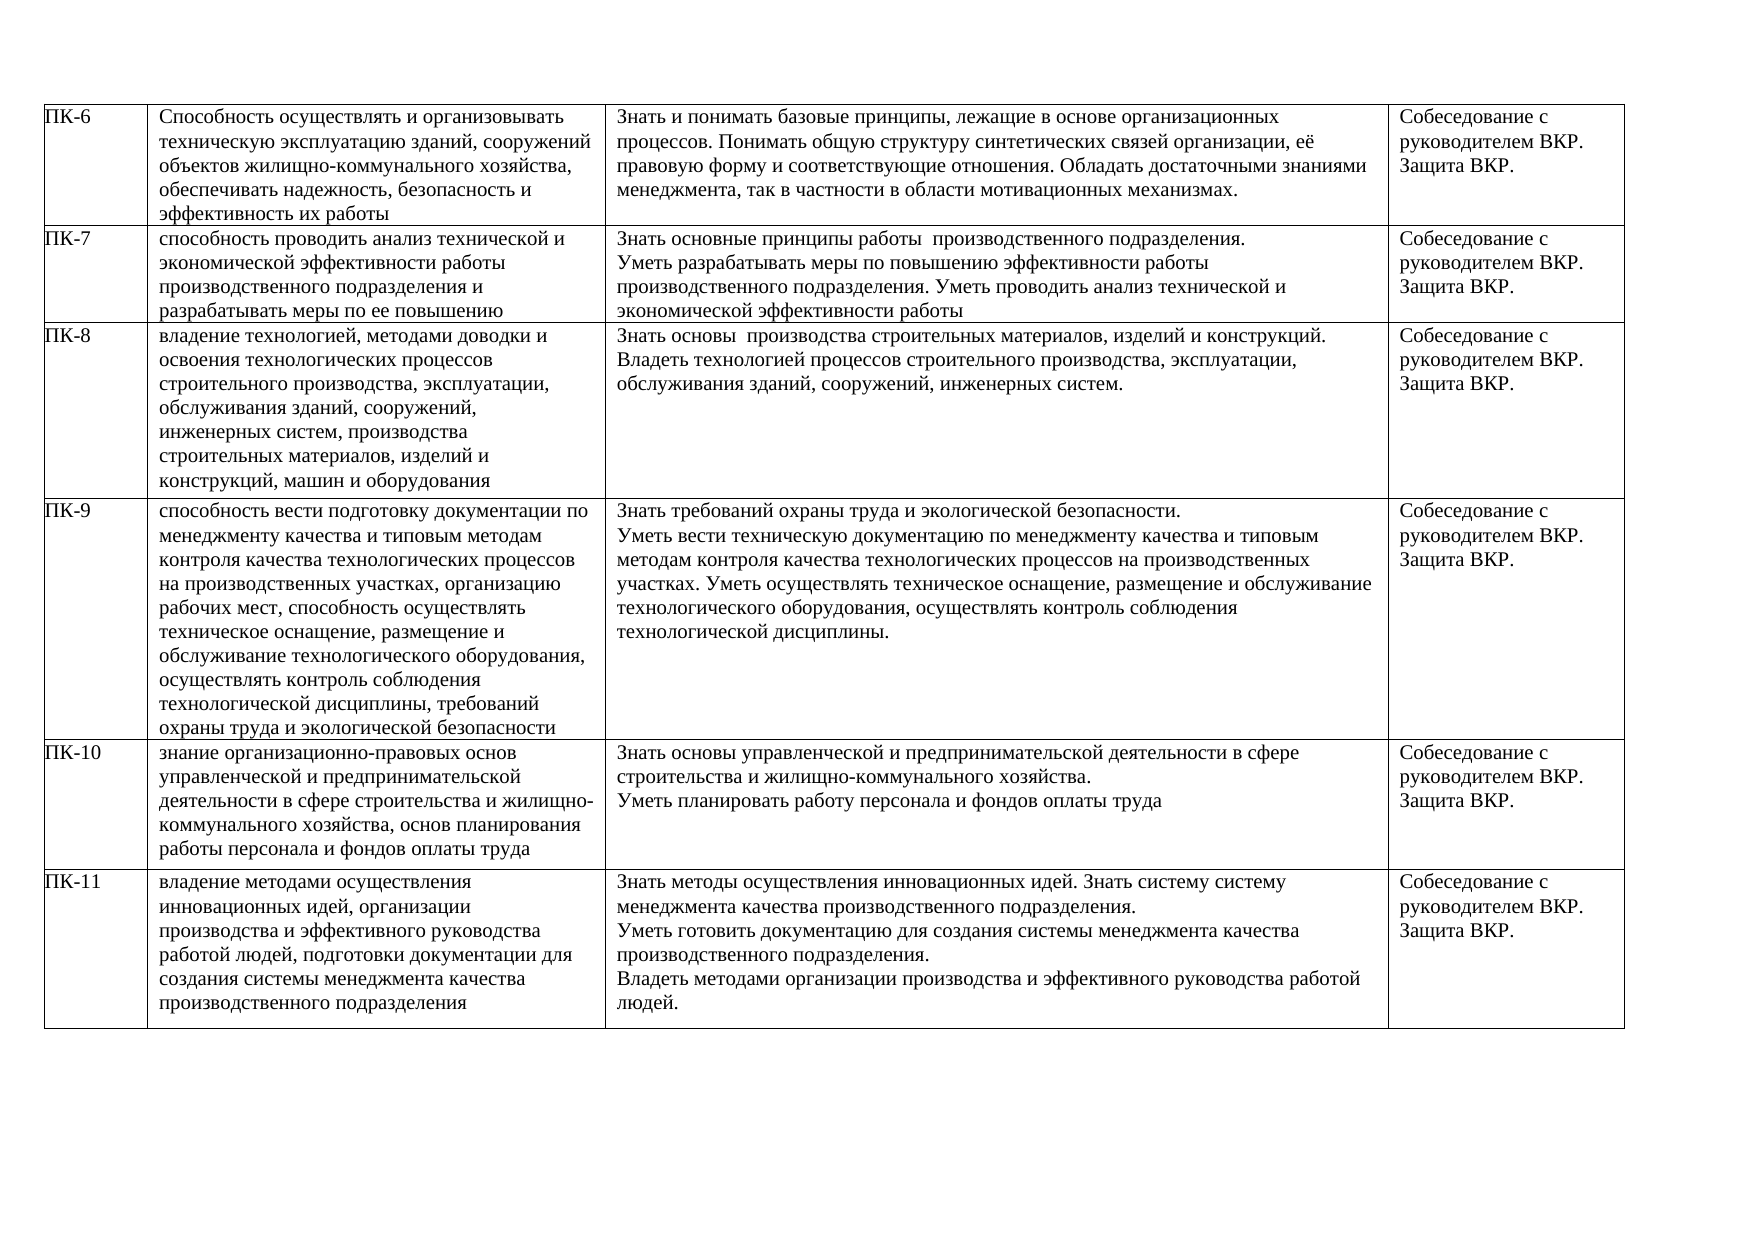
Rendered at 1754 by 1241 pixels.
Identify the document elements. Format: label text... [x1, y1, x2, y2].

table_cell Знать требований охраны труда и экологической безопасности. Уметь вести техническую документацию по менеджменту качества и типовым методам контроля качества технологических процессов на производственных участках. Уметь осуществлять техническое оснащение, размещение и обслуживание технологического оборудования, осуществлять контроль соблюдения технологической дисциплины. [606, 499, 1388, 739]
table_cell Собеседование с руководителем ВКР. Защита ВКР. [1389, 499, 1624, 739]
table_cell Собеседование с руководителем ВКР. Защита ВКР. [1389, 323, 1624, 497]
table_cell способность проводить анализ технической и экономической эффективности работы производственного подразделения и разрабатывать меры по ее повышению [148, 226, 605, 322]
table_cell ПК-8 [45, 323, 147, 497]
table_cell способность вести подготовку документации по менеджменту качества и типовым методам контроля качества технологических процессов на производственных участках, организацию рабочих мест, способность осуществлять техническое оснащение, размещение и обслуживание технологического оборудования, осуществлять контроль соблюдения технологической дисциплины, требований охраны труда и экологической безопасности [148, 499, 605, 739]
table_cell ПК-6 [45, 105, 147, 225]
table_cell владение методами осуществления инновационных идей, организации производства и эффективного руководства работой людей, подготовки документации для создания системы менеджмента качества производственного подразделения [148, 870, 605, 1028]
table_cell знание организационно-правовых основ управленческой и предпринимательской деятельности в сфере строительства и жилищно-коммунального хозяйства, основ планирования работы персонала и фондов оплаты труда [148, 740, 605, 868]
table_cell Знать методы осуществления инновационных идей. Знать систему систему менеджмента качества производственного подразделения. Уметь готовить документацию для создания системы менеджмента качества производственного подразделения. Владеть методами организации производства и эффективного руководства работой людей. [606, 870, 1388, 1028]
table_cell ПК-9 [45, 499, 147, 739]
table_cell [1389, 870, 1624, 1028]
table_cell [1389, 105, 1624, 225]
table_cell Знать основы управленческой и предпринимательской деятельности в сфере строительства и жилищно-коммунального хозяйства. Уметь планировать работу персонала и фондов оплаты труда [606, 740, 1388, 868]
table_cell Способность осуществлять и организовывать техническую эксплуатацию зданий, сооружений объектов жилищно-коммунального хозяйства, обеспечивать надежность, безопасность и эффективность их работы [148, 105, 605, 225]
table_cell Знать основные принципы работы производственного подразделения. Уметь разрабатывать меры по повышению эффективности работы производственного подразделения. Уметь проводить анализ технической и экономической эффективности работы [606, 226, 1388, 322]
table_cell ПК-10 [45, 740, 147, 868]
table_cell Знать основы производства строительных материалов, изделий и конструкций. Владеть технологией процессов строительного производства, эксплуатации, обслуживания зданий, сооружений, инженерных систем. [606, 323, 1388, 497]
table_cell Собеседование с руководителем ВКР. Защита ВКР. [1389, 226, 1624, 322]
table_cell ПК-7 [45, 226, 147, 322]
table_cell ПК-11 [45, 870, 147, 1028]
table_cell владение технологией, методами доводки и освоения технологических процессов строительного производства, эксплуатации, обслуживания зданий, сооружений, инженерных систем, производства строительных материалов, изделий и конструкций, машин и оборудования [148, 323, 605, 497]
table_cell Знать и понимать базовые принципы, лежащие в основе организационных процессов. Понимать общую структуру синтетических связей организации, её правовую форму и соответствующие отношения. Обладать достаточными знаниями менеджмента, так в частности в области мотивационных механизмах. [606, 105, 1388, 225]
table_cell Собеседование с руководителем ВКР. Защита ВКР. [1389, 740, 1624, 868]
